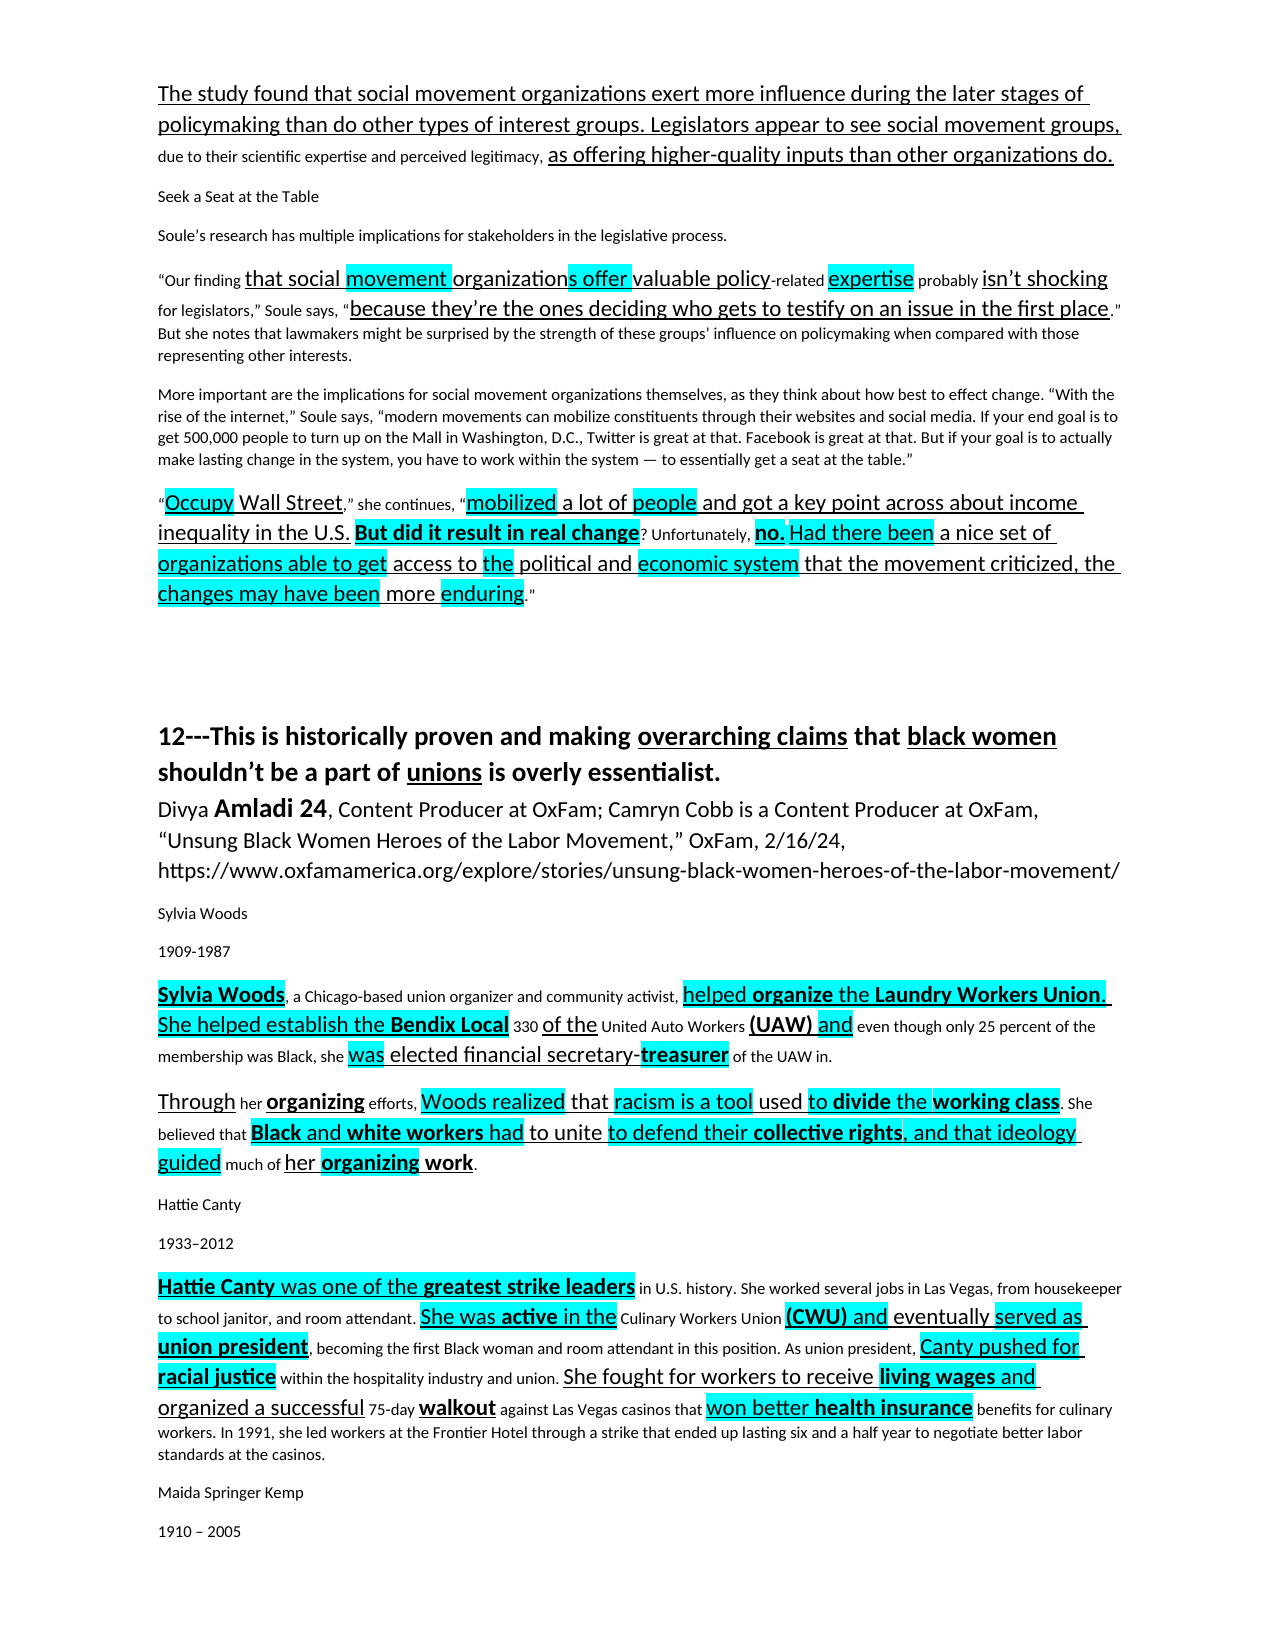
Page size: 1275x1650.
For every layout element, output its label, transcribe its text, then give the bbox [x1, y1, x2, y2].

text More important are the implications for social movement organizations themselves, as they think about how best to effect change. “With the rise of the internet,” Soule says, “modern movements can mobilize constituents through their websites and social media. If your end goal is to get 500,000 people to turn up on the Mall in Washington, D.C., Twitter is great at that. Facebook is great at that. But if your goal is to actually make lasting change in the system, you have to work within the system — to essentially get a seat at the table.” [158, 384, 1123, 470]
text Through her organizing efforts, Woods realized that racism is a tool used to divide the working class. She believed that Black and white workers had to unite to defend their collective rights, and that ideology guided much of her organizing work. [158, 1087, 1123, 1176]
text Maida Springer Kemp [158, 1483, 1123, 1503]
text Sylvia Woods [158, 903, 1123, 923]
text Sylvia Woods, a Chicago-based union organizer and community activist, helped organize the Laundry Workers Union. She helped establish the Bendix Local 330 of the United Auto Workers (UAW) and even though only 25 percent of the membership was Black, she was elected financial secretary-treasurer of the UAW in. [158, 980, 1123, 1068]
text Hattie Canty [158, 1195, 1123, 1215]
text 1909-1987 [158, 942, 1123, 962]
text “Occupy Wall Street,” she continues, “mobilized a lot of people and got a key point across about income inequality in the U.S. But did it result in real change? Unfortunately, no. Had there been a nice set of organizations able to get access to the political and economic system that the movement criticized, the changes may have been more enduring.” [158, 488, 1123, 607]
subtitle 12---This is historically proven and making overarching claims that black women shouldn’t be a part of unions is overly essentialist. [158, 719, 1123, 788]
text The study found that social movement organizations exert more influence during the later stages of policymaking than do other types of interest groups. Legislators appear to see social movement groups, due to their scientific expertise and perceived legitimacy, as offering higher-quality inputs than other organizations do. [158, 79, 1123, 168]
text 1910 – 2005 [158, 1521, 1123, 1541]
text Seek a Seat at the Table [158, 187, 1123, 207]
text Divya Amladi 24, Content Producer at OxFam; Camryn Cobb is a Content Producer at OxFam, “Unsung Black Women Heroes of the Labor Movement,” OxFam, 2/16/24, https://www.oxfamamerica.org/explore/stories/unsung-black-women-heroes-of-the-labor-movement/ [158, 791, 1123, 884]
text Soule’s research has multiple implications for stakeholders in the legislative process. [158, 225, 1123, 246]
text Hattie Canty was one of the greatest strike leaders in U.S. history. She worked several jobs in Las Vegas, from housekeeper to school janitor, and room attendant. She was active in the Culinary Workers Union (CWU) and eventually served as union president, becoming the first Black woman and room attendant in this position. As union president, Canty pushed for racial justice within the hospitality industry and union. She fought for workers to receive living wages and organized a successful 75-day walkout against Las Vegas casinos that won better health insurance benefits for culinary workers. In 1991, she led workers at the Frontier Hotel through a strike that ended up lasting six and a half year to negotiate better labor standards at the casinos. [158, 1272, 1123, 1464]
text 1933–2012 [158, 1233, 1123, 1253]
text “Our finding that social movement organizations offer valuable policy-related expertise probably isn’t shocking for legislators,” Soule says, “because they’re the ones deciding who gets to testify on an issue in the first place.” But she notes that lawmakers might be surprised by the strength of these groups’ influence on policymaking when compared with those representing other interests. [158, 264, 1123, 366]
